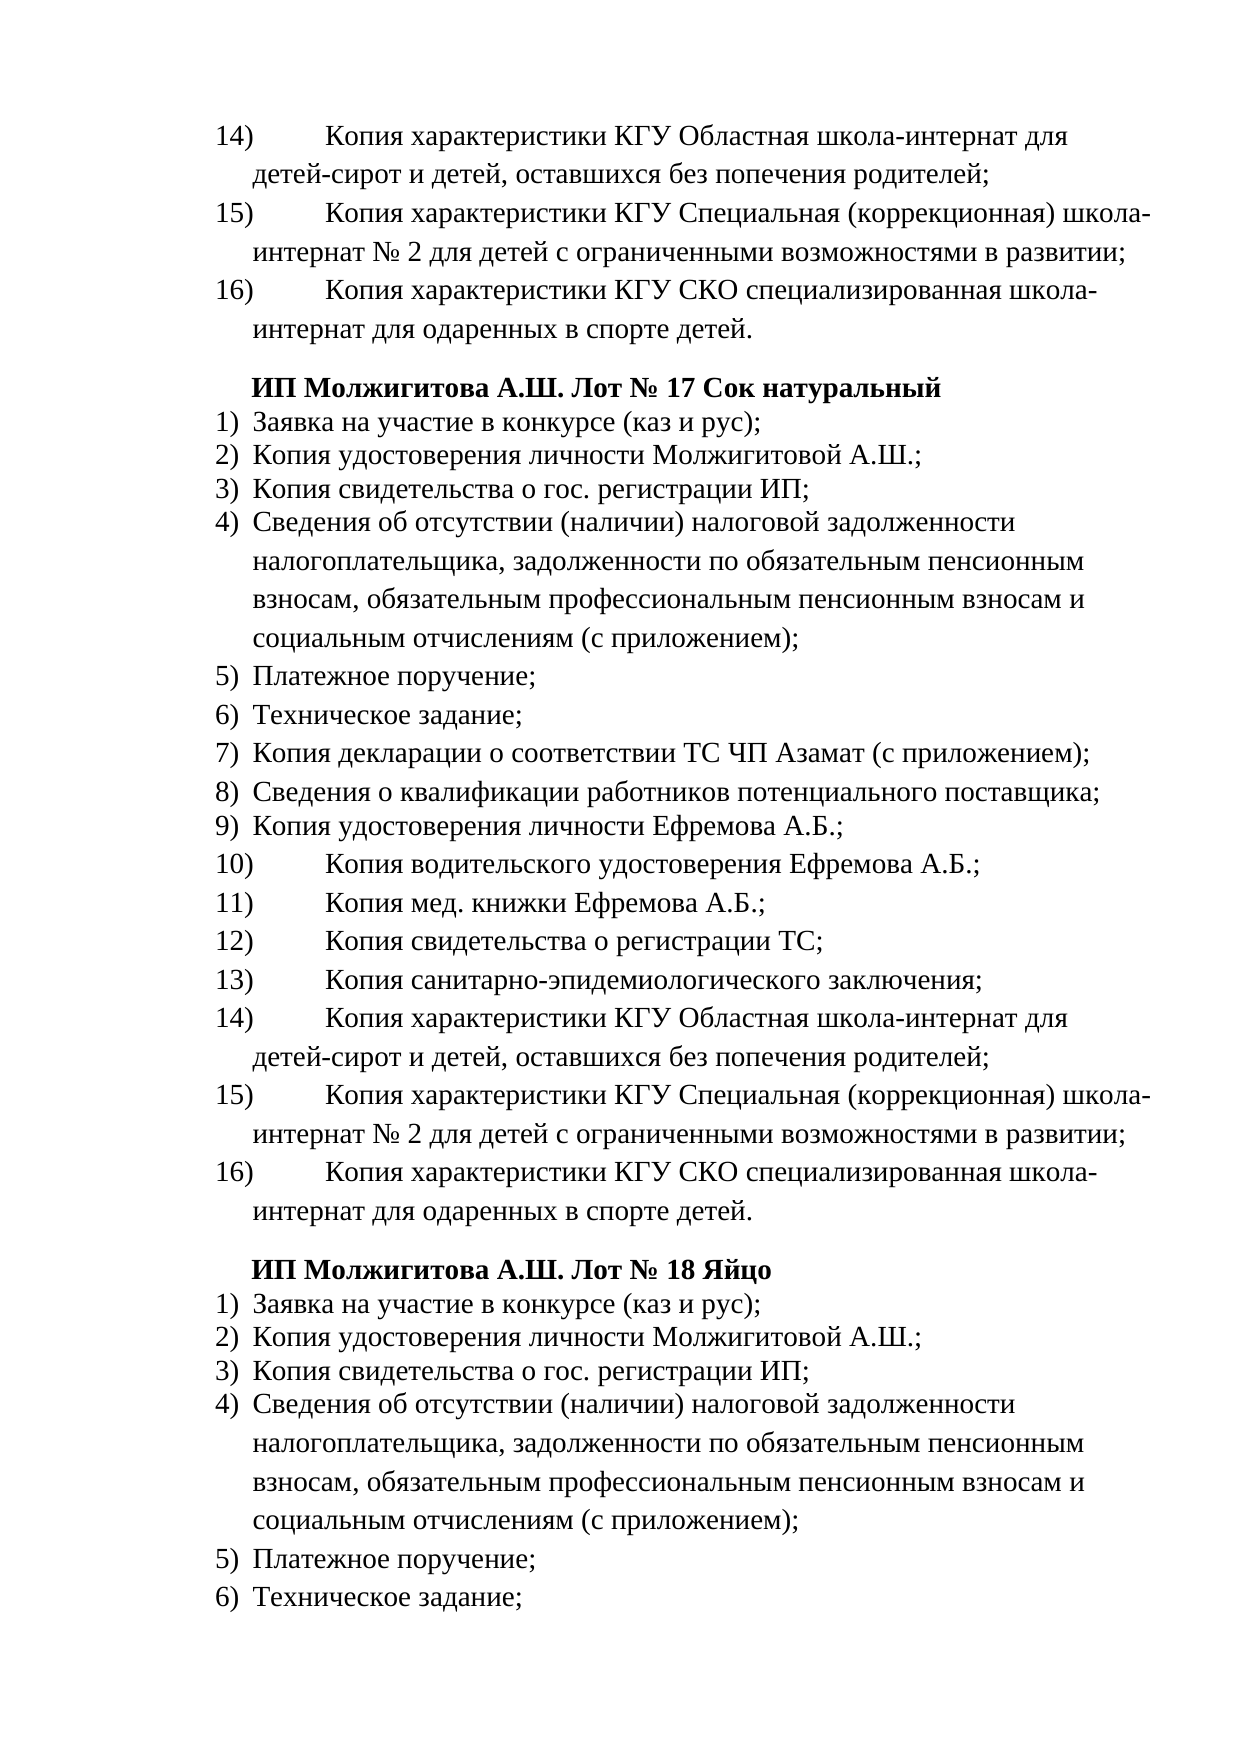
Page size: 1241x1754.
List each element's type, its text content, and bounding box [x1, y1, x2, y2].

list Техническое задание; [215, 1579, 1152, 1613]
list Заявка на участие в конкурсе (каз и рус); [215, 404, 1152, 437]
list Копия мед. книжки Ефремова А.Б.; [215, 885, 1152, 918]
list Копия удостоверения личности Молжигитовой А.Ш.; [215, 437, 1152, 471]
list Копия удостоверения личности Молжигитовой А.Ш.; [215, 1319, 1152, 1353]
list Копия характеристики КГУ СКО специализированная школа-интернат для одаренных в спорте детей. [215, 1154, 1152, 1227]
list Копия свидетельства о регистрации ТС; [215, 923, 1152, 957]
list Копия характеристики КГУ СКО специализированная школа-интернат для одаренных в спорте детей. [215, 272, 1152, 344]
text ИП Молжигитова А.Ш. Лот № 17 Сок натуральный [177, 370, 1152, 404]
list Копия свидетельства о гос. регистрации ИП; [215, 471, 1152, 504]
list Копия характеристики КГУ Специальная (коррекционная) школа-интернат № 2 для детей с ограниченными возможностями в развитии; [215, 1077, 1152, 1149]
list Копия характеристики КГУ Областная школа-интернат для детей-сирот и детей, оставшихся без попечения родителей; [215, 118, 1152, 190]
list Копия санитарно-эпидемиологического заключения; [215, 962, 1152, 995]
list Копия водительского удостоверения Ефремова А.Б.; [215, 846, 1152, 880]
text ИП Молжигитова А.Ш. Лот № 18 Яйцо [177, 1252, 1152, 1286]
list Копия свидетельства о гос. регистрации ИП; [215, 1353, 1152, 1387]
list Копия характеристики КГУ Специальная (коррекционная) школа-интернат № 2 для детей с ограниченными возможностями в развитии; [215, 195, 1152, 267]
list Платежное поручение; [215, 1541, 1152, 1574]
list Копия удостоверения личности Ефремова А.Б.; [215, 808, 1152, 841]
list Сведения о квалификации работников потенциального поставщика; [215, 774, 1152, 808]
list Копия декларации о соответствии ТС ЧП Азамат (с приложением); [215, 736, 1152, 769]
list Заявка на участие в конкурсе (каз и рус); [215, 1286, 1152, 1319]
list Платежное поручение; [215, 658, 1152, 692]
list Техническое задание; [215, 697, 1152, 731]
list Копия характеристики КГУ Областная школа-интернат для детей-сирот и детей, оставшихся без попечения родителей; [215, 1000, 1152, 1072]
